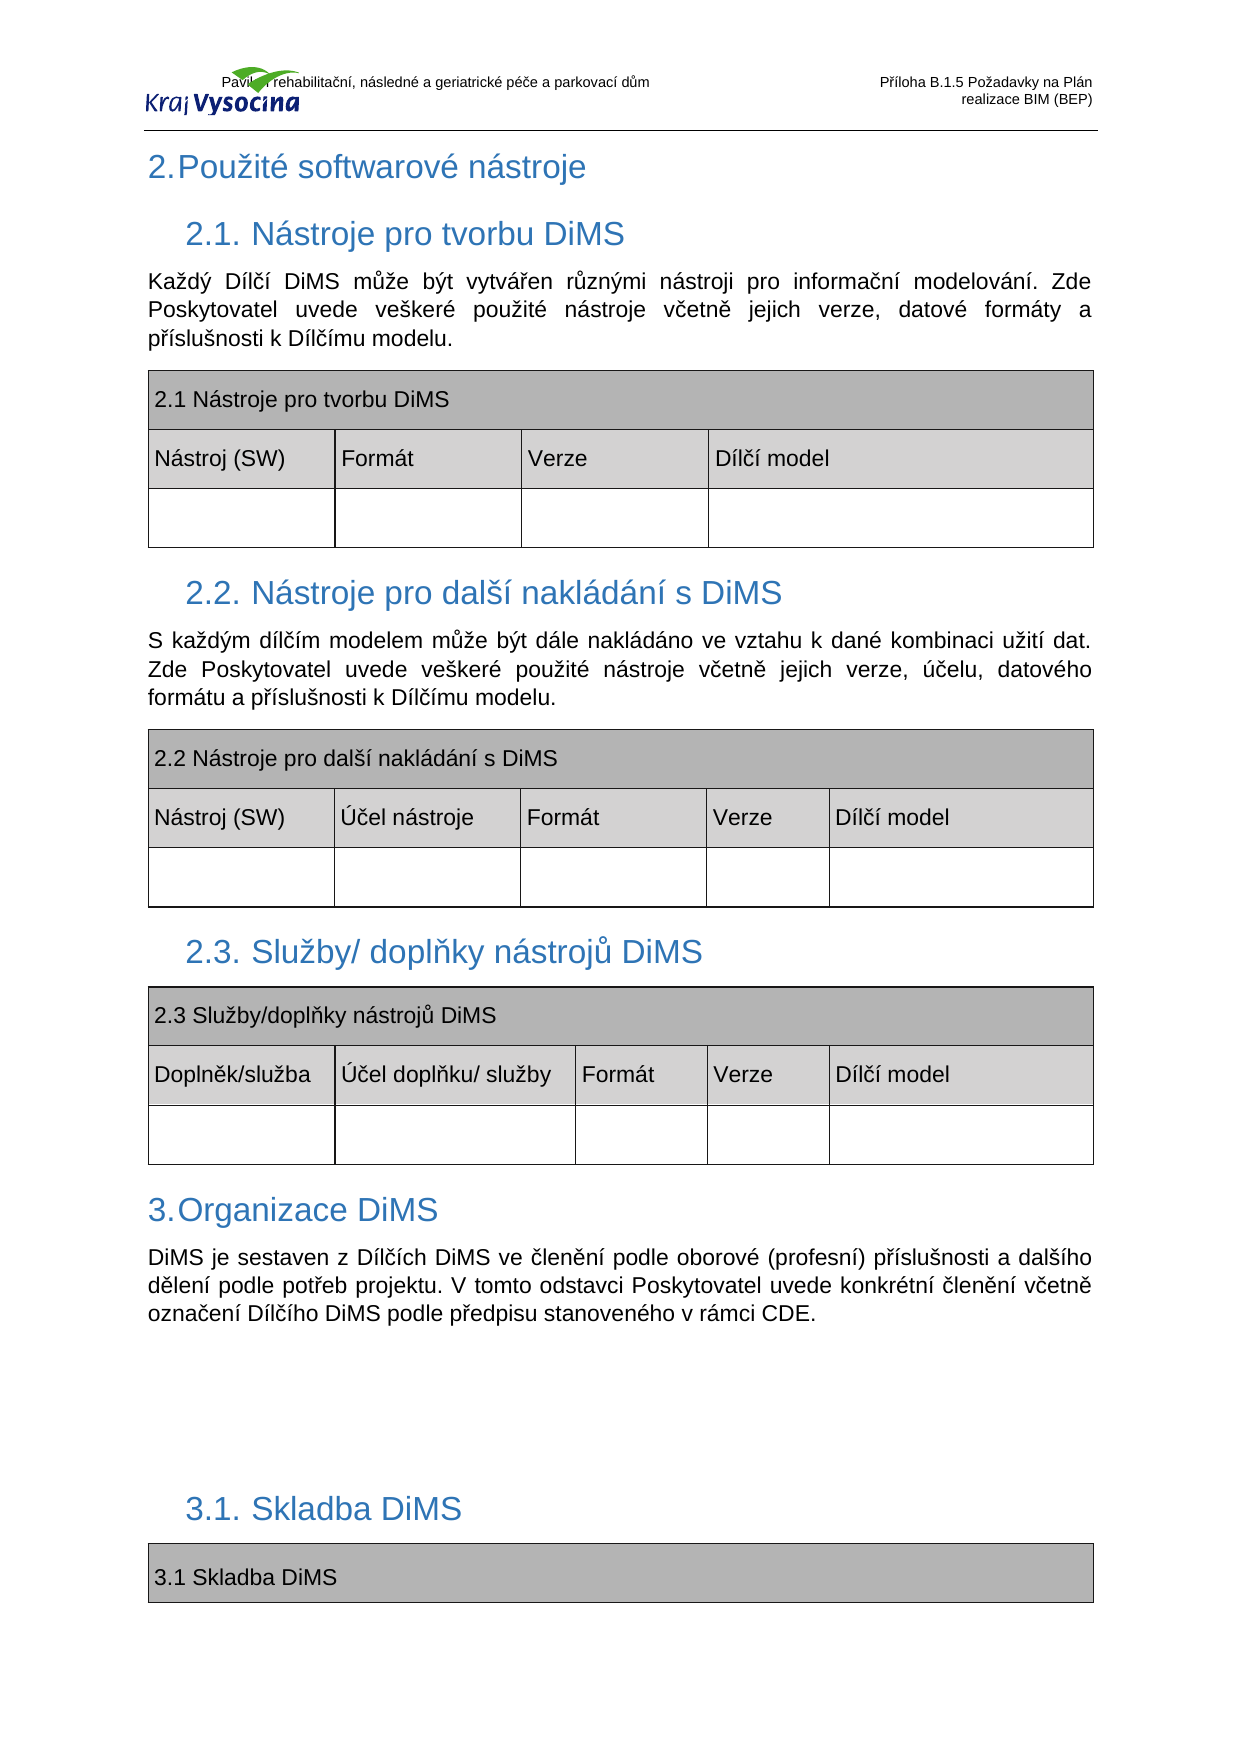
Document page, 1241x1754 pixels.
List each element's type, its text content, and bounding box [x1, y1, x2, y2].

table_cell [830, 1106, 1093, 1163]
table_header 3.1 Skladba DiMS [149, 1544, 1093, 1602]
table_cell Formát [521, 789, 706, 847]
table_cell Verze [708, 1046, 829, 1104]
table_cell Formát [336, 430, 521, 488]
table_cell Dílčí model [830, 1046, 1093, 1104]
text Každý Dílčí DiMS může být vytvářen různými nástroji pro informační modelování. Zde Poskytovatel uvede veškeré použité nástroje včetně jejich verze, datové formáty a příslušnosti k Dílčímu modelu. [148, 268, 1093, 351]
table_cell Dílčí model [709, 430, 1093, 488]
subtitle Použité softwarové nástroje [148, 148, 1093, 186]
subtitle Nástroje pro tvorbu DiMS [185, 214, 1093, 252]
table_cell Dílčí model [830, 789, 1093, 847]
subtitle Skladba DiMS [185, 1489, 1093, 1528]
table_cell Účel nástroje [335, 789, 520, 847]
text S každým dílčím modelem může být dále nakládáno ve vztahu k dané kombinaci užití dat. Zde Poskytovatel uvede veškeré použité nástroje včetně jejich verze, účelu, datového formátu a příslušnosti k Dílčímu modelu. [148, 627, 1093, 710]
table_header 2.1 Nástroje pro tvorbu DiMS [149, 371, 1093, 429]
table_cell [830, 848, 1093, 906]
table_cell [709, 489, 1093, 547]
table_cell [149, 489, 334, 547]
table_cell [336, 1106, 575, 1163]
subtitle Služby/ doplňky nástrojů DiMS [185, 932, 1093, 971]
table_cell [336, 489, 521, 547]
table_cell [149, 1106, 334, 1163]
table_cell Verze [707, 789, 829, 847]
table_cell Nástroj (SW) [149, 430, 334, 488]
table_cell Doplněk/služba [149, 1046, 334, 1104]
table_cell [521, 848, 706, 906]
table_cell Formát [576, 1046, 707, 1104]
text DiMS je sestaven z Dílčích DiMS ve členění podle oborové (profesní) příslušnosti a dalšího dělení podle potřeb projektu. V tomto odstavci Poskytovatel uvede konkrétní členění včetně označení Dílčího DiMS podle předpisu stanoveného v rámci CDE. [148, 1243, 1093, 1327]
table_header [829, 730, 1093, 788]
table_cell Verze [522, 430, 708, 488]
table_cell [149, 848, 334, 906]
table_cell [708, 1106, 829, 1163]
subtitle Nástroje pro další nakládání s DiMS [185, 573, 1093, 612]
table_cell [576, 1106, 707, 1163]
table_cell [707, 848, 829, 906]
table_header 2.3 Služby/doplňky nástrojů DiMS [149, 988, 1093, 1045]
subtitle Organizace DiMS [148, 1189, 1093, 1228]
table_cell [335, 848, 520, 906]
table_cell Účel doplňku/ služby [336, 1046, 575, 1104]
table_cell [522, 489, 708, 547]
table_header 2.2 Nástroje pro další nakládání s DiMS [149, 730, 829, 788]
table_cell Nástroj (SW) [149, 789, 334, 847]
